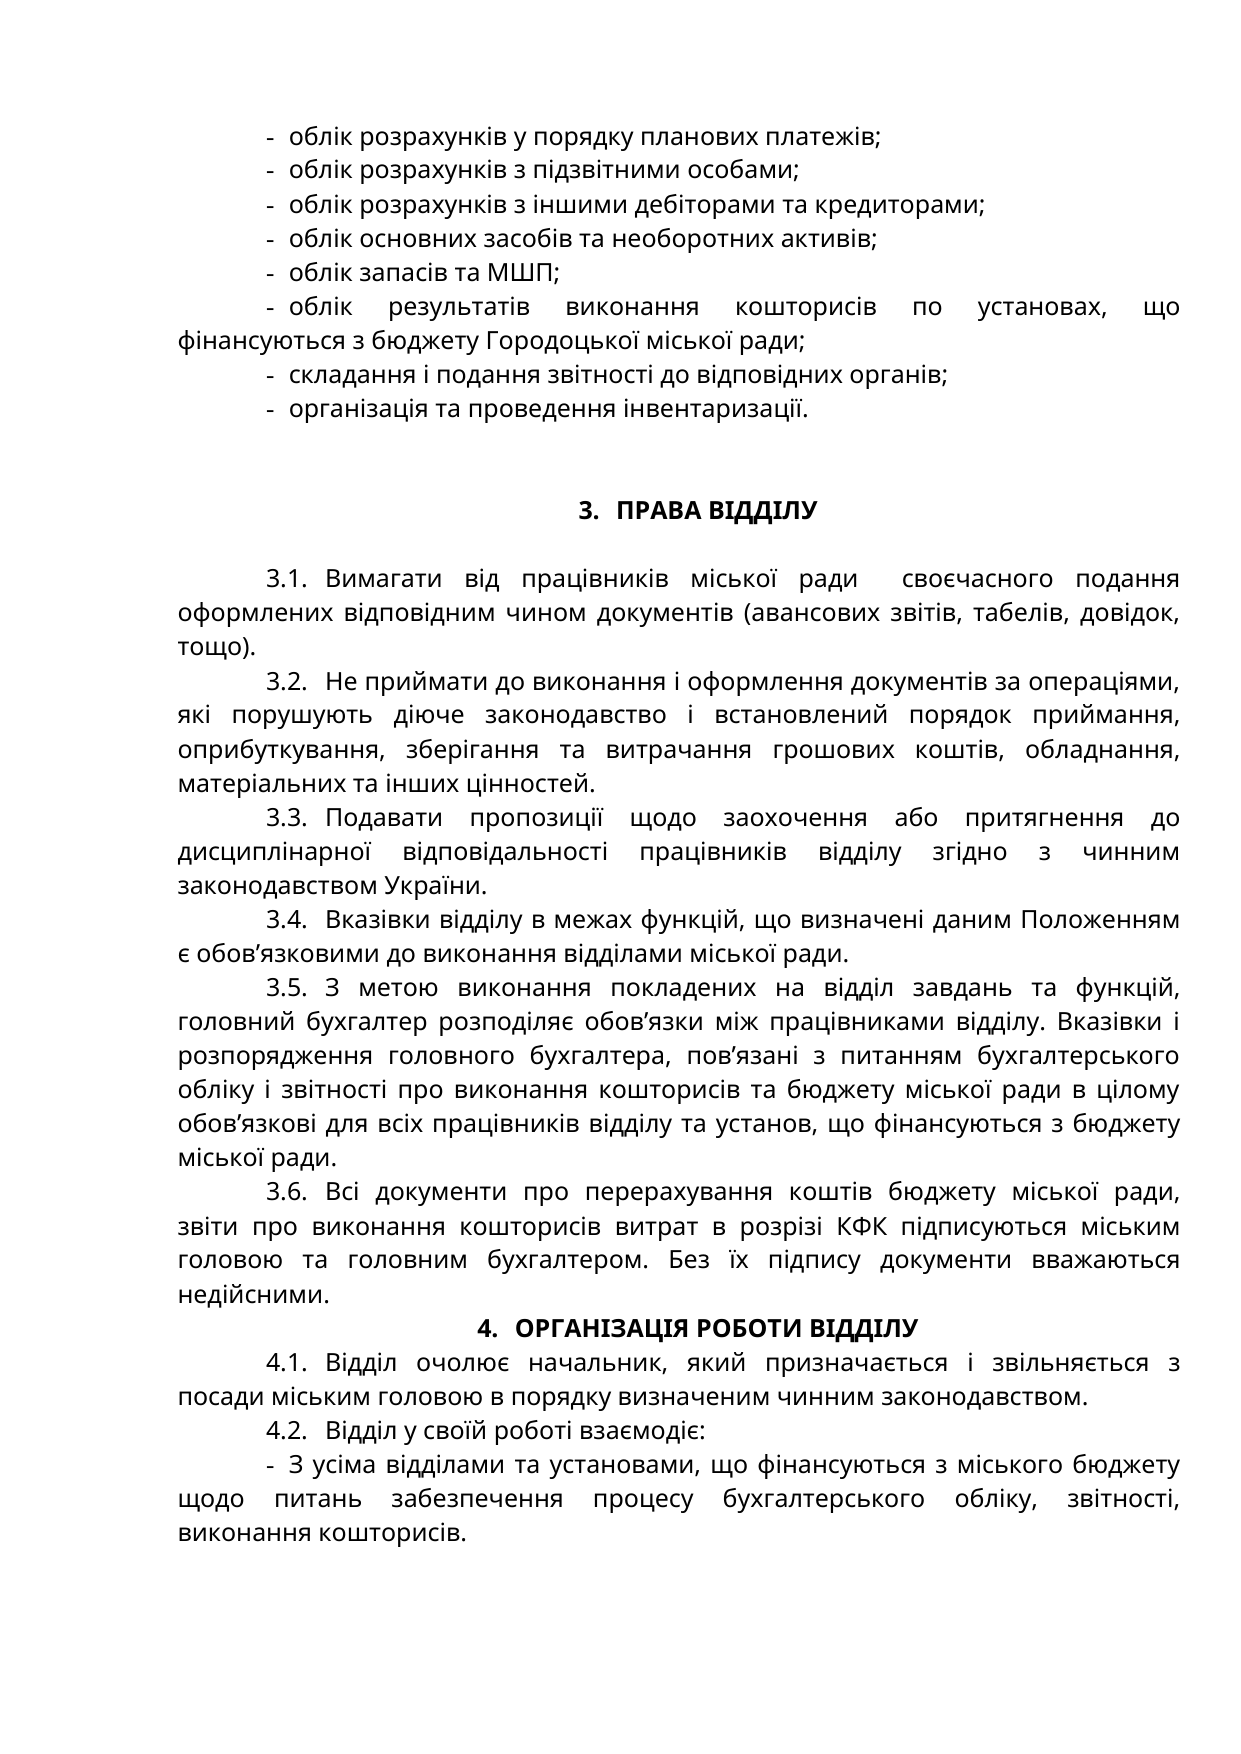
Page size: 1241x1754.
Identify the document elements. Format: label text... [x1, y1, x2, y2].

list З усіма відділами та установами, що фінансуються з міського бюджету щодо питань забезпечення процесу бухгалтерського обліку, звітності, виконання кошторисів. [177, 1447, 1181, 1549]
list Всі документи про перерахування коштів бюджету міської ради, звіти про виконання кошторисів витрат в розрізі КФК підписуються міським головою та головним бухгалтером. Без їх підпису документи вважаються недійсними. [177, 1174, 1181, 1310]
list Подавати пропозиції щодо заохочення або притягнення до дисциплінарної відповідальності працівників відділу згідно з чинним законодавством України. [177, 799, 1181, 902]
list Вимагати від працівників міської ради своєчасного подання оформлених відповідним чином документів (авансових звітів, табелів, довідок, тощо). [177, 561, 1181, 663]
list організація та проведення інвентаризації. [177, 391, 1181, 425]
list облік основних засобів та необоротних активів; [177, 220, 1181, 254]
list ОРГАНІЗАЦІЯ РОБОТИ ВІДДІЛУ [215, 1310, 1181, 1344]
list облік розрахунків у порядку планових платежів; [177, 118, 1181, 152]
list облік результатів виконання кошторисів по установах, що фінансуються з бюджету Городоцької міської ради; [177, 288, 1181, 357]
list Відділ очолює начальник, який призначається і звільняється з посади міським головою в порядку визначеним чинним законодавством. [177, 1344, 1181, 1412]
list Вказівки відділу в межах функцій, що визначені даним Положенням є обов’язковими до виконання відділами міської ради. [177, 902, 1181, 970]
list облік розрахунків з підзвітними особами; [177, 152, 1181, 186]
list складання і подання звітності до відповідних органів; [177, 357, 1181, 391]
list облік запасів та МШП; [177, 254, 1181, 288]
list облік розрахунків з іншими дебіторами та кредиторами; [177, 186, 1181, 220]
list ПРАВА ВІДДІЛУ [215, 493, 1181, 527]
list З метою виконання покладених на відділ завдань та функцій, головний бухгалтер розподіляє обов’язки між працівниками відділу. Вказівки і розпорядження головного бухгалтера, пов’язані з питанням бухгалтерського обліку і звітності про виконання кошторисів та бюджету міської ради в цілому обов’язкові для всіх працівників відділу та установ, що фінансуються з бюджету міської ради. [177, 970, 1181, 1174]
list Не приймати до виконання і оформлення документів за операціями, які порушують діюче законодавство і встановлений порядок приймання, оприбуткування, зберігання та витрачання грошових коштів, обладнання, матеріальних та інших цінностей. [177, 663, 1181, 799]
list Відділ у своїй роботі взаємодіє: [177, 1412, 1181, 1447]
